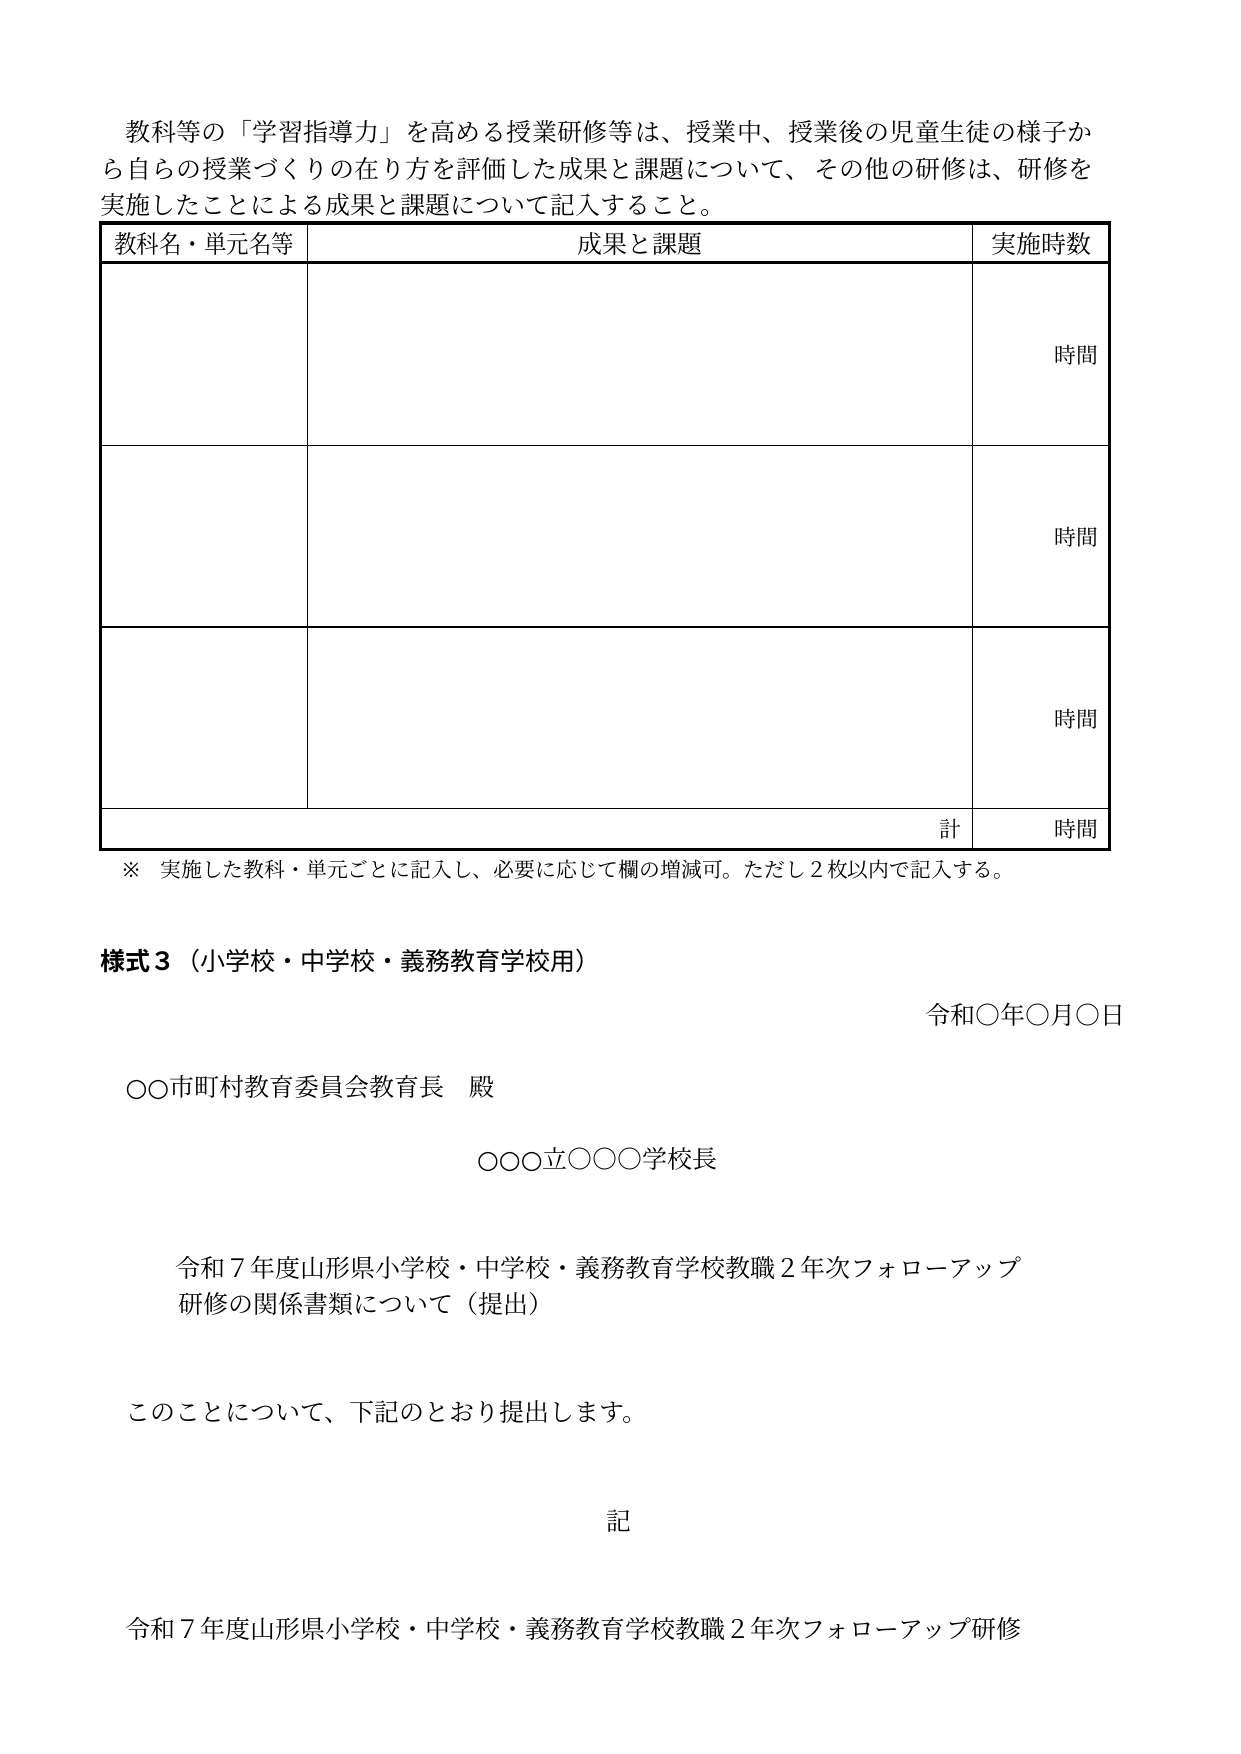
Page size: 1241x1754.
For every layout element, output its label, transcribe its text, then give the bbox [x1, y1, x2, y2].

table_cell [308, 446, 972, 626]
text 令和７年度山形県小学校・中学校・義務教育学校教職２年次フォローアップ研修 [100, 1610, 1137, 1646]
table_cell [308, 628, 972, 808]
table_cell [102, 628, 307, 808]
table_cell 時間 [973, 809, 1108, 848]
table_cell [308, 264, 972, 444]
table_cell 時間 [973, 264, 1108, 444]
table_header 成果と課題 [308, 225, 972, 261]
table_cell [102, 264, 307, 444]
table_cell [102, 446, 307, 626]
text このことについて、下記のとおり提出します。 [100, 1393, 1137, 1429]
table_cell 計 [102, 809, 972, 848]
subtitle 記 [100, 1501, 1137, 1537]
table_cell 時間 [973, 446, 1108, 626]
text 教科等の「学習指導力」を高める授業研修等は、授業中、授業後の児童生徒の様子から自らの授業づくりの在り方を評価した成果と課題について、その他の研修は、研修を実施したことによる成果と課題について記入すること。 [100, 113, 1094, 221]
text ○○○立○○○学校長 [100, 1140, 1087, 1176]
text 令和○年○月○日 [100, 995, 1137, 1031]
text 研修の関係書類について（提出） [166, 1284, 1137, 1321]
text 様式３（小学校・中学校・義務教育学校用） [100, 923, 1137, 995]
text ※ 実施した教科・単元ごとに記入し、必要に応じて欄の増減可。ただし２枚以内で記入する。 [122, 851, 1137, 887]
text ○○市町村教育委員会教育長 殿 [100, 1068, 1137, 1104]
table_cell 時間 [973, 628, 1108, 808]
text 令和７年度山形県小学校・中学校・義務教育学校教職２年次フォローアップ [100, 1248, 1137, 1284]
table_header 実施時数 [973, 225, 1108, 261]
table_header 教科名・単元名等 [102, 225, 307, 261]
